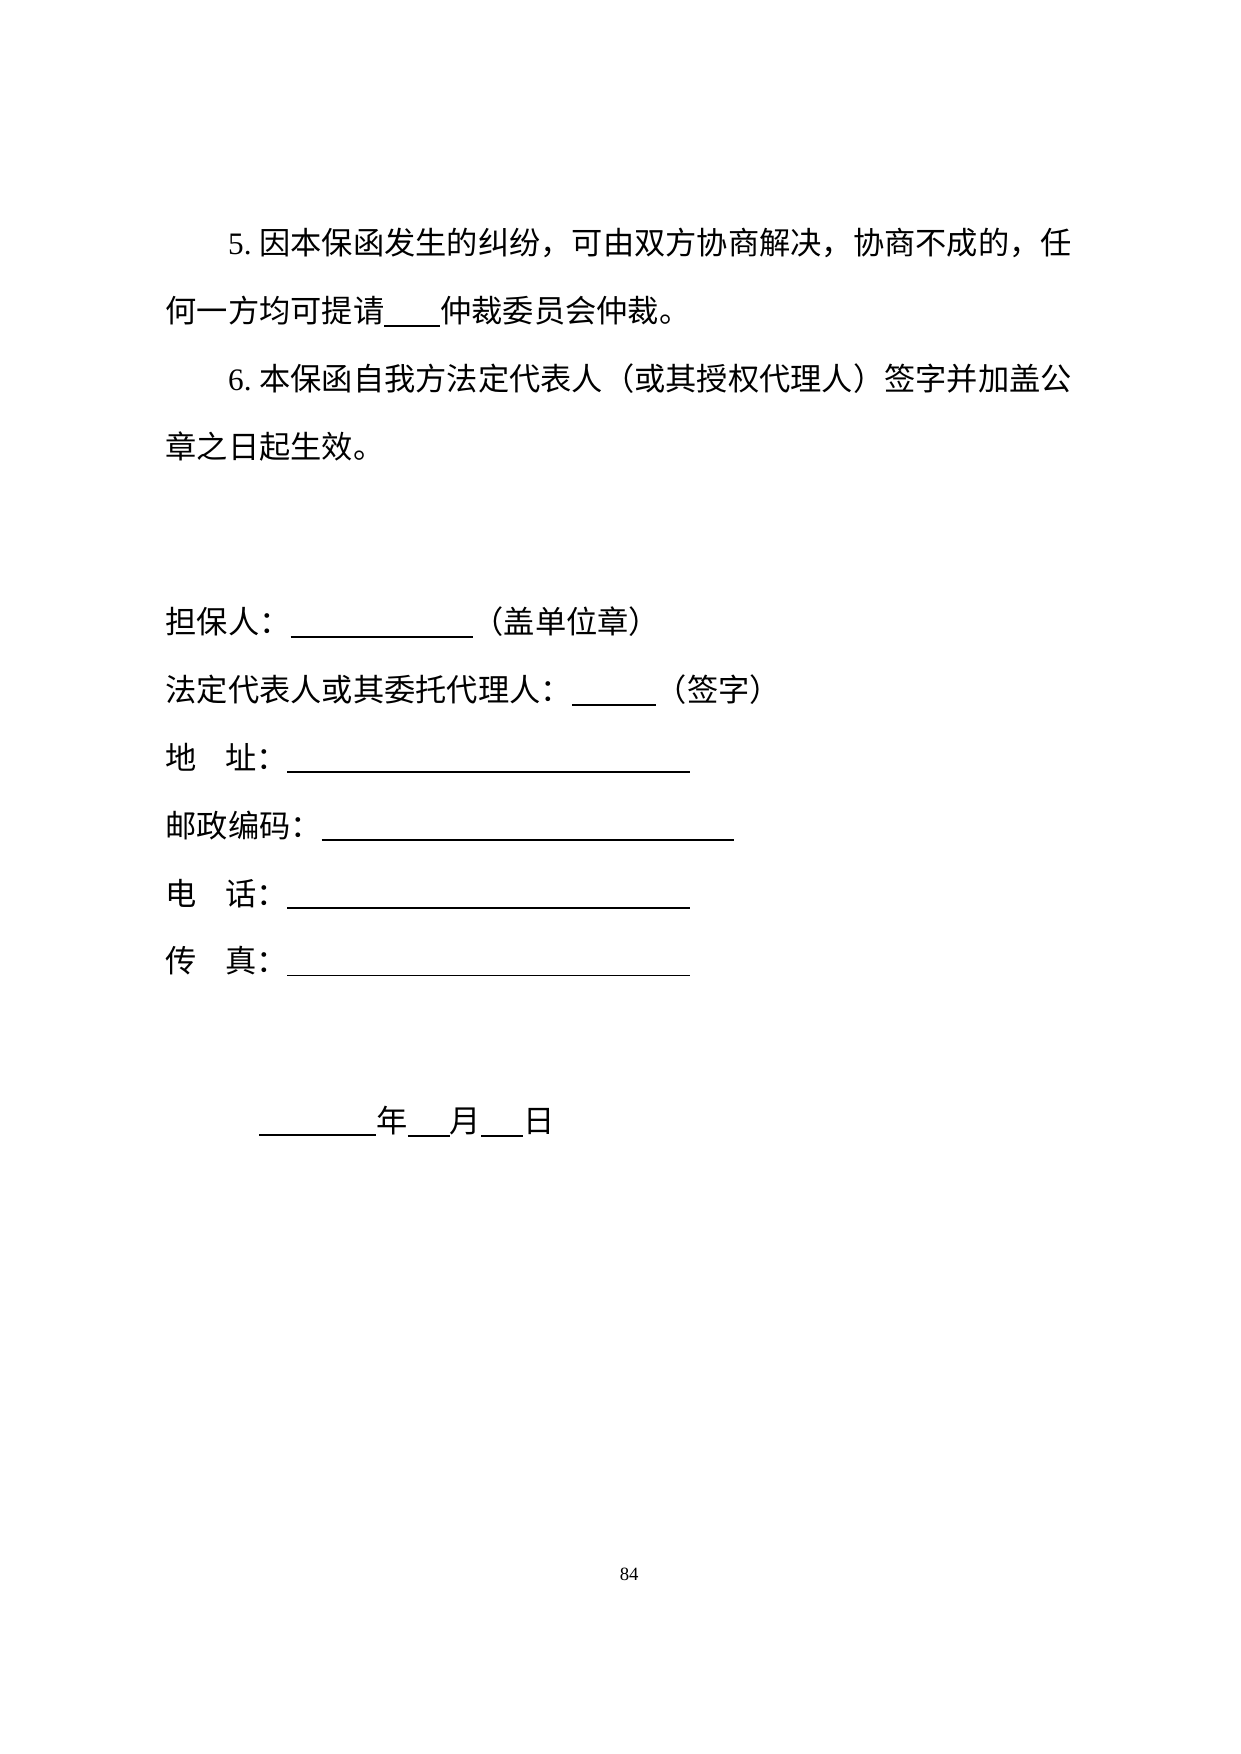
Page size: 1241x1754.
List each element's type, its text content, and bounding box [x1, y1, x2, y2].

text 年 月 日 [165, 1096, 1092, 1141]
text 传 真： [165, 937, 1092, 982]
text 地 址： [165, 733, 1092, 778]
text 担保人： （盖单位章） [165, 597, 1092, 643]
text 邮政编码： [165, 801, 1092, 846]
text 6. 本保函自我方法定代表人（或其授权代理人）签字并加盖公章之日起生效。 [165, 354, 1092, 467]
text 法定代表人或其委托代理人： （签字） [165, 665, 1092, 711]
text 电 话： [165, 869, 1092, 914]
text 5. 因本保函发生的纠纷，可由双方协商解决，协商不成的，任何一方均可提请 仲裁委员会仲裁。 [165, 218, 1092, 332]
